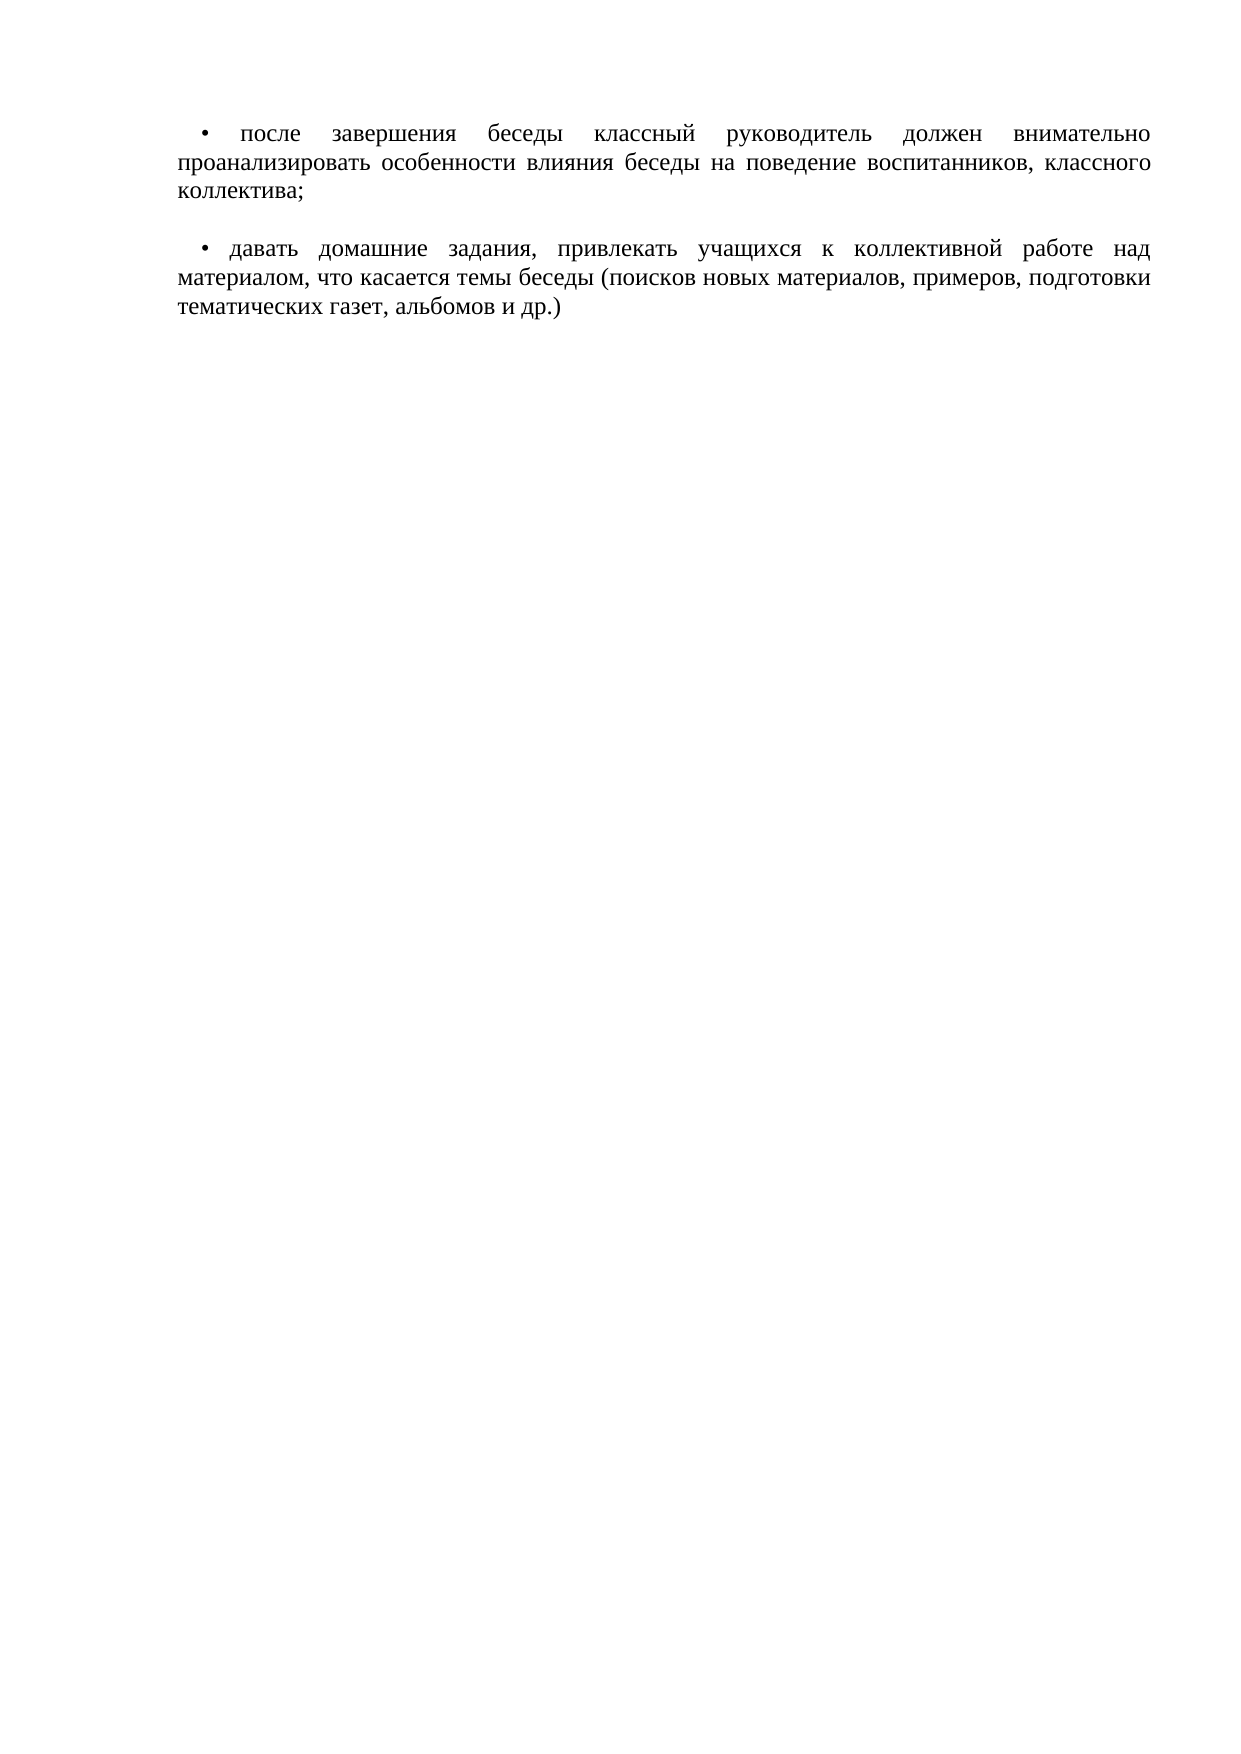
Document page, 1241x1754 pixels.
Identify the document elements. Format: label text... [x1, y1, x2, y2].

text • после завершения беседы классный руководитель должен внимательно проанализировать особенности влияния беседы на поведение воспитанников, классного коллектива; [177, 118, 1152, 204]
text • давать домашние задания, привлекать учащихся к коллективной работе над материалом, что касается темы беседы (поисков новых материалов, примеров, подготовки тематических газет, альбомов и др.) [177, 233, 1152, 320]
